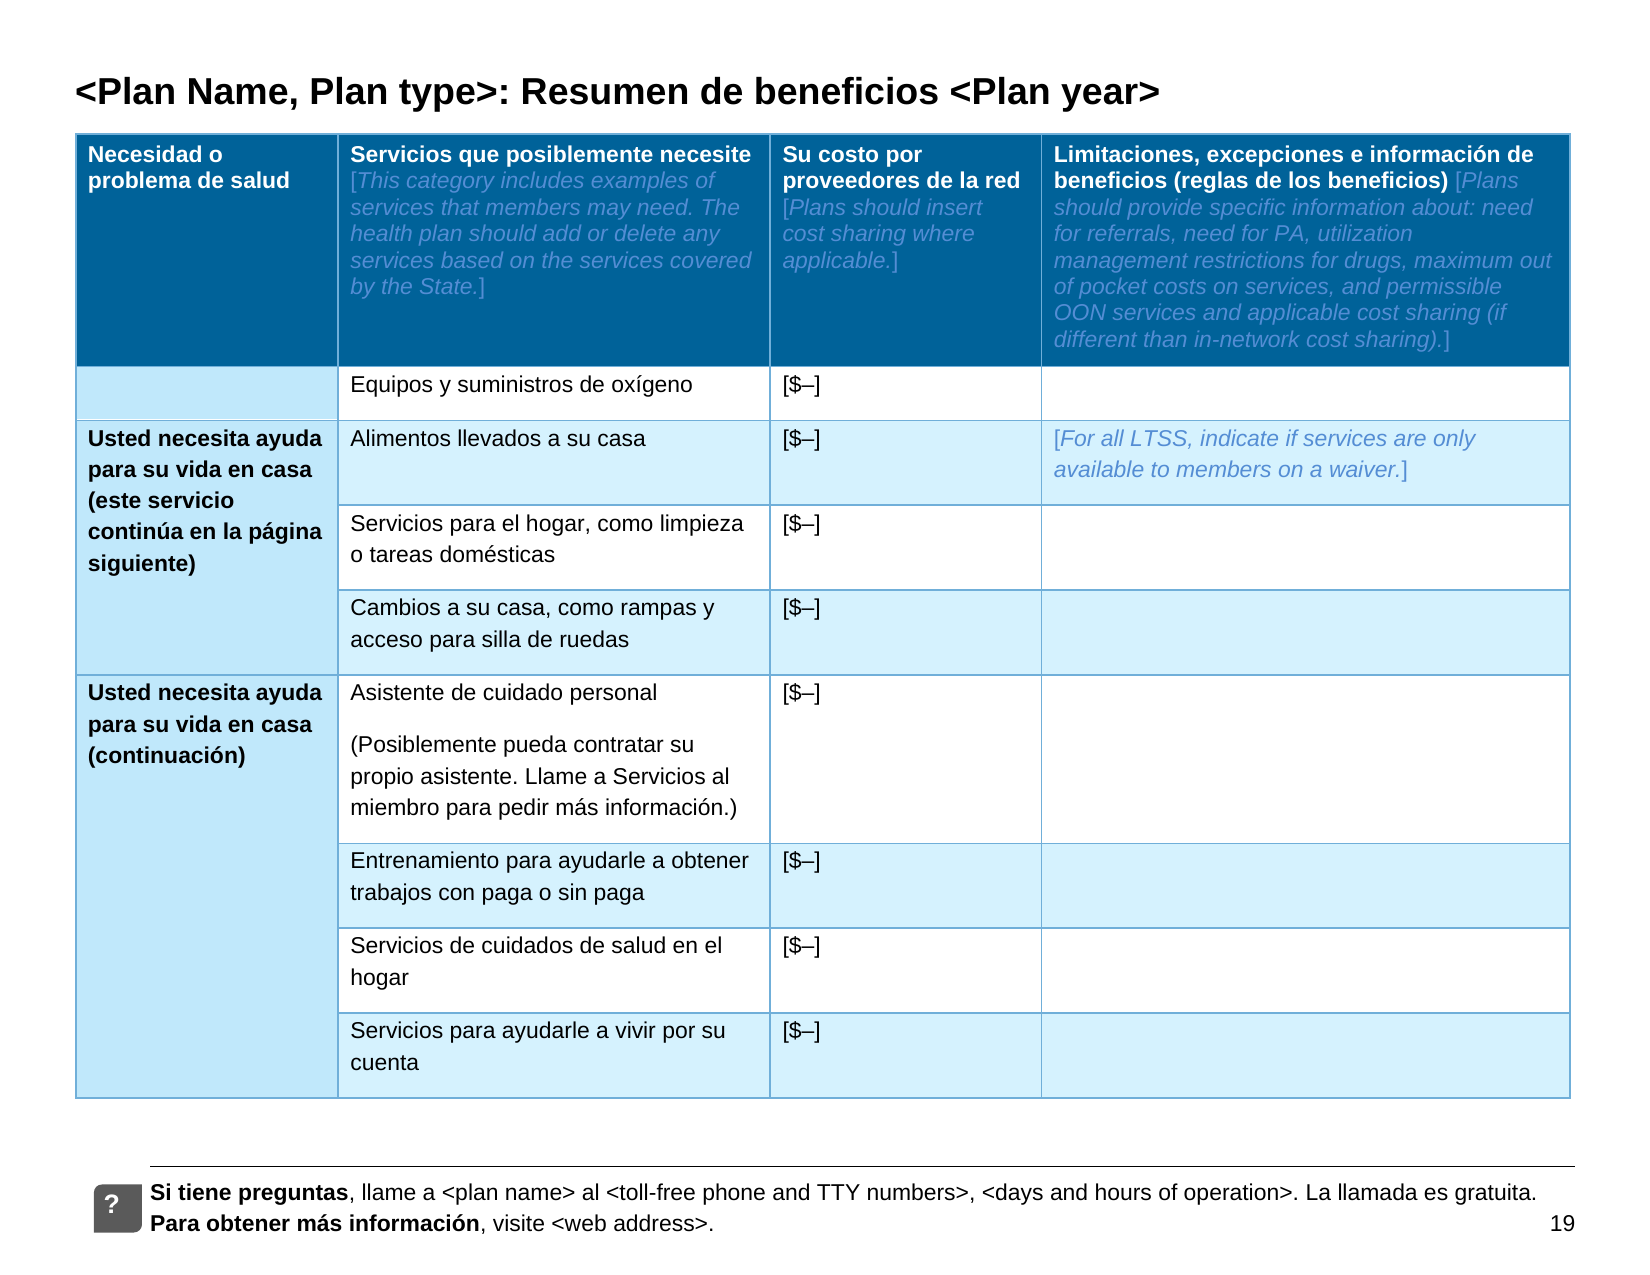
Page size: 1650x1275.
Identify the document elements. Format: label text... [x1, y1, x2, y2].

table_cell [$–] [771, 421, 1041, 504]
table_cell Equipos y suministros de oxígeno [339, 367, 769, 419]
table_header Limitaciones, excepciones e información de beneficios (reglas de los beneficios) [Plans should provide specific information about: need for referrals, need for PA, utilization management restrictions for drugs, maximum out of pocket costs on services, and permissible OON services and applicable cost sharing (if different than in-network cost sharing).] [1042, 135, 1569, 366]
table_cell Usted necesita ayuda para su vida en casa (continuación) [77, 676, 337, 1097]
table_cell [For all LTSS, indicate if services are only available to members on a waiver.] [1042, 421, 1569, 504]
table_cell [1042, 367, 1569, 419]
table_cell [$–] [771, 676, 1041, 842]
table_cell [1042, 506, 1569, 589]
table_cell [$–] [771, 929, 1041, 1012]
table_cell Usted necesita ayuda para su vida en casa (este servicio continúa en la página siguiente) [77, 421, 337, 674]
table_cell Entrenamiento para ayudarle a obtener trabajos con paga o sin paga [339, 844, 769, 927]
table_cell [$–] [771, 506, 1041, 589]
table_cell Servicios para ayudarle a vivir por su cuenta [339, 1014, 769, 1097]
table_cell Cambios a su casa, como rampas y acceso para silla de ruedas [339, 591, 769, 674]
table_cell Asistente de cuidado personal (Posiblemente pueda contratar su propio asistente. Llame a Servicios al miembro para pedir más información.) [339, 676, 769, 842]
table_cell [1042, 929, 1569, 1012]
table_cell [1042, 676, 1569, 842]
table_cell [1042, 1014, 1569, 1097]
table_header Su costo por proveedores de la red [Plans should insert cost sharing where applicable.] [771, 135, 1041, 366]
table_cell Servicios para el hogar, como limpieza o tareas domésticas [339, 506, 769, 589]
table_cell Servicios de cuidados de salud en el hogar [339, 929, 769, 1012]
table_cell [$–] [771, 844, 1041, 927]
table_cell [1042, 844, 1569, 927]
table_cell Alimentos llevados a su casa [339, 421, 769, 504]
table_header Necesidad o problema de salud [77, 135, 337, 366]
table_cell [$–] [771, 1014, 1041, 1097]
table_header Servicios que posiblemente necesite [This category includes examples of services that members may need. The health plan should add or delete any services based on the services covered by the State.] [339, 135, 769, 366]
table_cell [1042, 591, 1569, 674]
table_cell [$–] [771, 367, 1041, 419]
table_cell [$–] [771, 591, 1041, 674]
